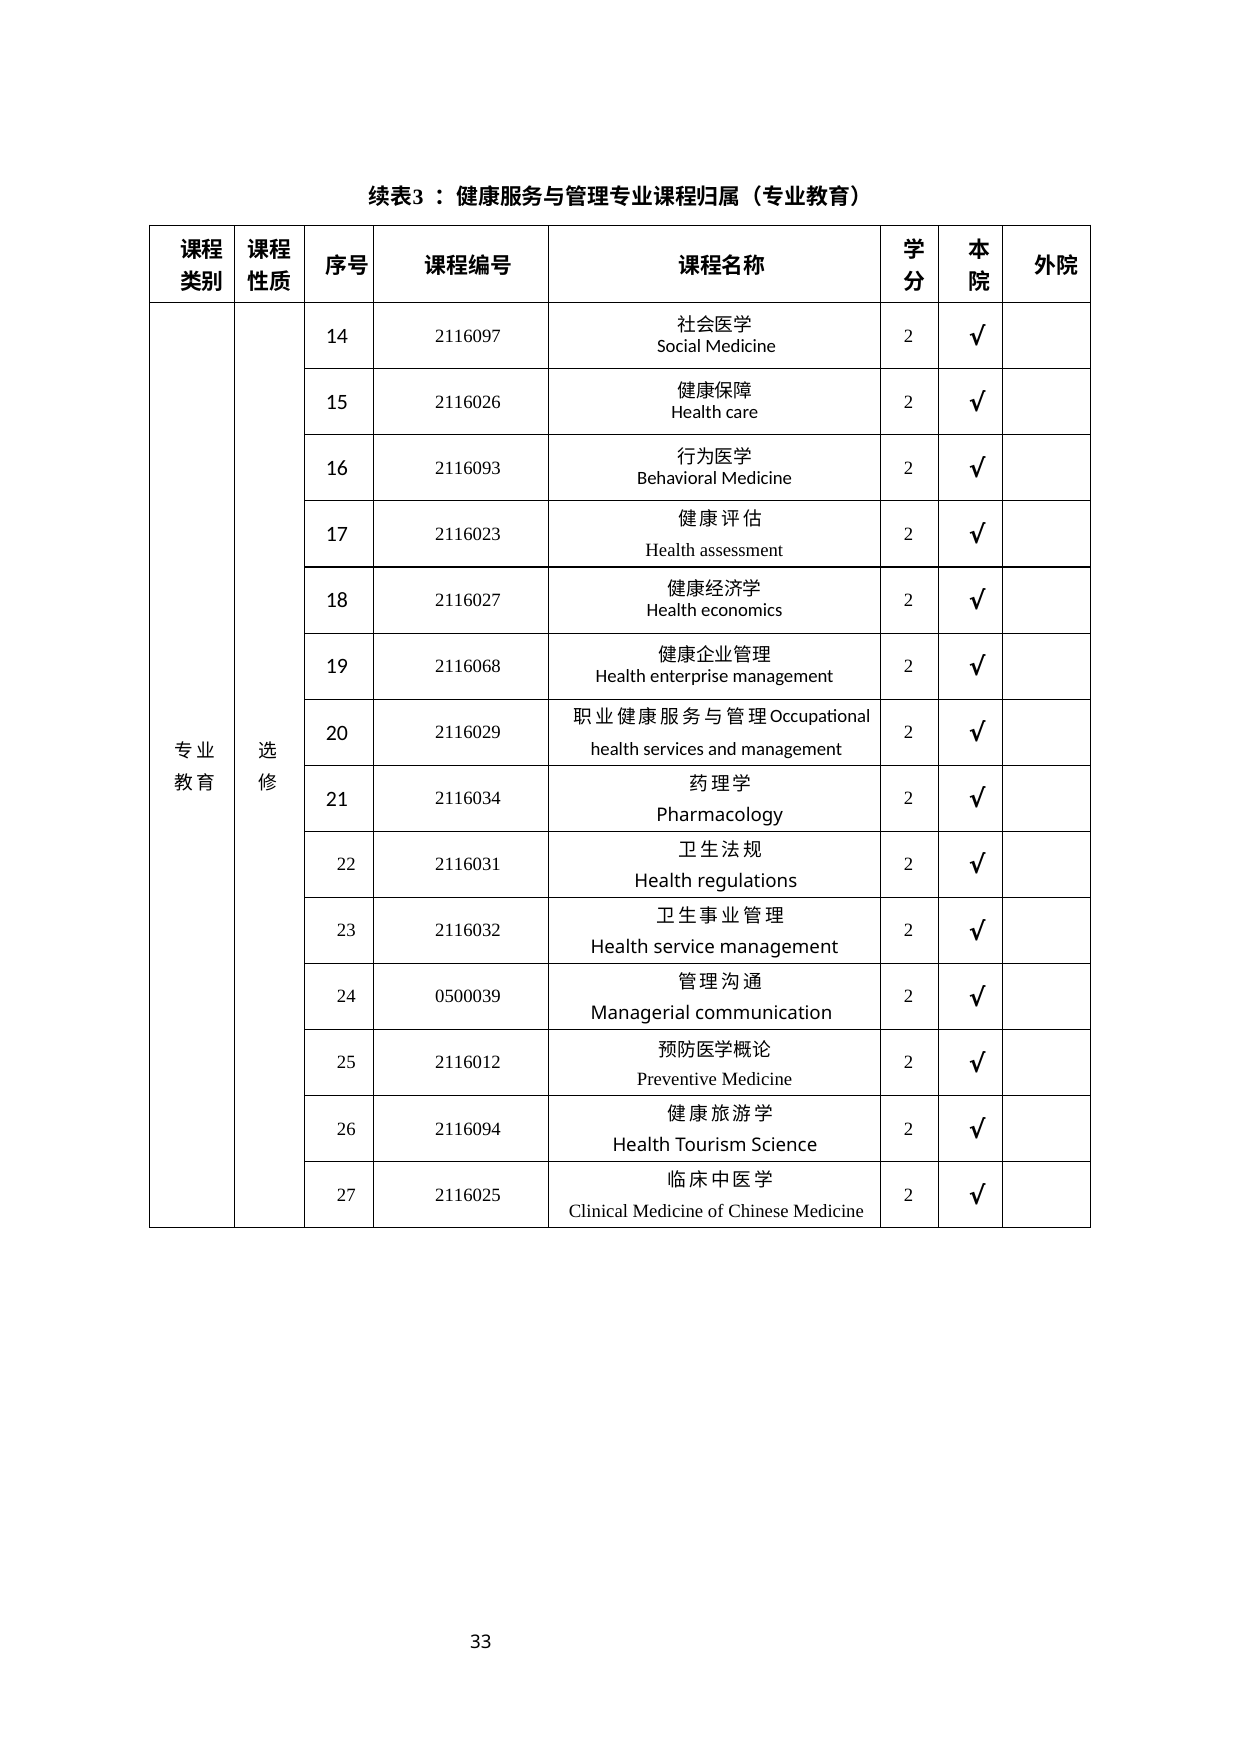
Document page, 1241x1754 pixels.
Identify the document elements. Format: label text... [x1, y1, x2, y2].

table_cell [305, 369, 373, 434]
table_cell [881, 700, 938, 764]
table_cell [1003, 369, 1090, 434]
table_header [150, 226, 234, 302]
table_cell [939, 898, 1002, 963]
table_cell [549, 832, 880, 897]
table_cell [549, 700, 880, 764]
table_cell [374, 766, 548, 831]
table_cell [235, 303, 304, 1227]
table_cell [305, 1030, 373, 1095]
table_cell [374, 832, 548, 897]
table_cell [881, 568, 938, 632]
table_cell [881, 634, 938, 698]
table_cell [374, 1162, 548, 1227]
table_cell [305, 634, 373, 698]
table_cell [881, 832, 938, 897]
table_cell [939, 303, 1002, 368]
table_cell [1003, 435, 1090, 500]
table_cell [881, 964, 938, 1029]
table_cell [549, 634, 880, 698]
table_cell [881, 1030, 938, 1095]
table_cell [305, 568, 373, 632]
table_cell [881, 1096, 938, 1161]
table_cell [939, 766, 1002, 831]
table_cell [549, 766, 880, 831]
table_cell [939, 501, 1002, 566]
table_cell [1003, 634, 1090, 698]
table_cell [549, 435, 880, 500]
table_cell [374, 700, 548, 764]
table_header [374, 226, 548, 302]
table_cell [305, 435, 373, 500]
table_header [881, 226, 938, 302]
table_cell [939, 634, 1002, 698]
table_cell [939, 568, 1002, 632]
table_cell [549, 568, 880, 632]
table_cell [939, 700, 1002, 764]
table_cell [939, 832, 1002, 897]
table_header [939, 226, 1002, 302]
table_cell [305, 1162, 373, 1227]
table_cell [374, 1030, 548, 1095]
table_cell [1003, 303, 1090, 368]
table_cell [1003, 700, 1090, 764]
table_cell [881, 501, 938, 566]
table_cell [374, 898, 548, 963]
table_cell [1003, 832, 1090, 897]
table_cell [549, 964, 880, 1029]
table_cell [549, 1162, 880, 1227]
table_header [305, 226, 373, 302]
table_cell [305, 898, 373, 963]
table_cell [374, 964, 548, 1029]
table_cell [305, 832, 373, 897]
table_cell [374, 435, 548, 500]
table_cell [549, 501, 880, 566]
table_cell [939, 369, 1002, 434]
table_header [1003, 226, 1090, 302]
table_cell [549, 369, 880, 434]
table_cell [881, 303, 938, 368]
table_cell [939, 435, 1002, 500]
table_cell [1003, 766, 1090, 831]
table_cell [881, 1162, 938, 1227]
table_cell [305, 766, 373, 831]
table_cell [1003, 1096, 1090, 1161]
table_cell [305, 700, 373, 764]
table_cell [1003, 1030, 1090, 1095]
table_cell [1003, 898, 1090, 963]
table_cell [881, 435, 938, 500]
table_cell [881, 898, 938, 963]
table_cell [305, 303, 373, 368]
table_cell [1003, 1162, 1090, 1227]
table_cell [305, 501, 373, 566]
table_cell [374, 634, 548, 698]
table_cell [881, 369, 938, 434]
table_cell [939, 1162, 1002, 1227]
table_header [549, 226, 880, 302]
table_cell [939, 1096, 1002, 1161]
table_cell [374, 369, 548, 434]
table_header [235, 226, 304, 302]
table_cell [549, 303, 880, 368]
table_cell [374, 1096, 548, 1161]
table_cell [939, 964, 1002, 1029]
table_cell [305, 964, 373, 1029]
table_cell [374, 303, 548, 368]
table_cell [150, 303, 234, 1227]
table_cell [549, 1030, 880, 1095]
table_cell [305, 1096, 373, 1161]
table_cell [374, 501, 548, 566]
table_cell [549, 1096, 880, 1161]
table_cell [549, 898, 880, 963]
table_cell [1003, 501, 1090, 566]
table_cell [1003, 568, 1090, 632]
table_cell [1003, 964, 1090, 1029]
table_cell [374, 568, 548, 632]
text 续表3：健康服务与管理专业课程归属（专业教育） [128, 178, 1112, 211]
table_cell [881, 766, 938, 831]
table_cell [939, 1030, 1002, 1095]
